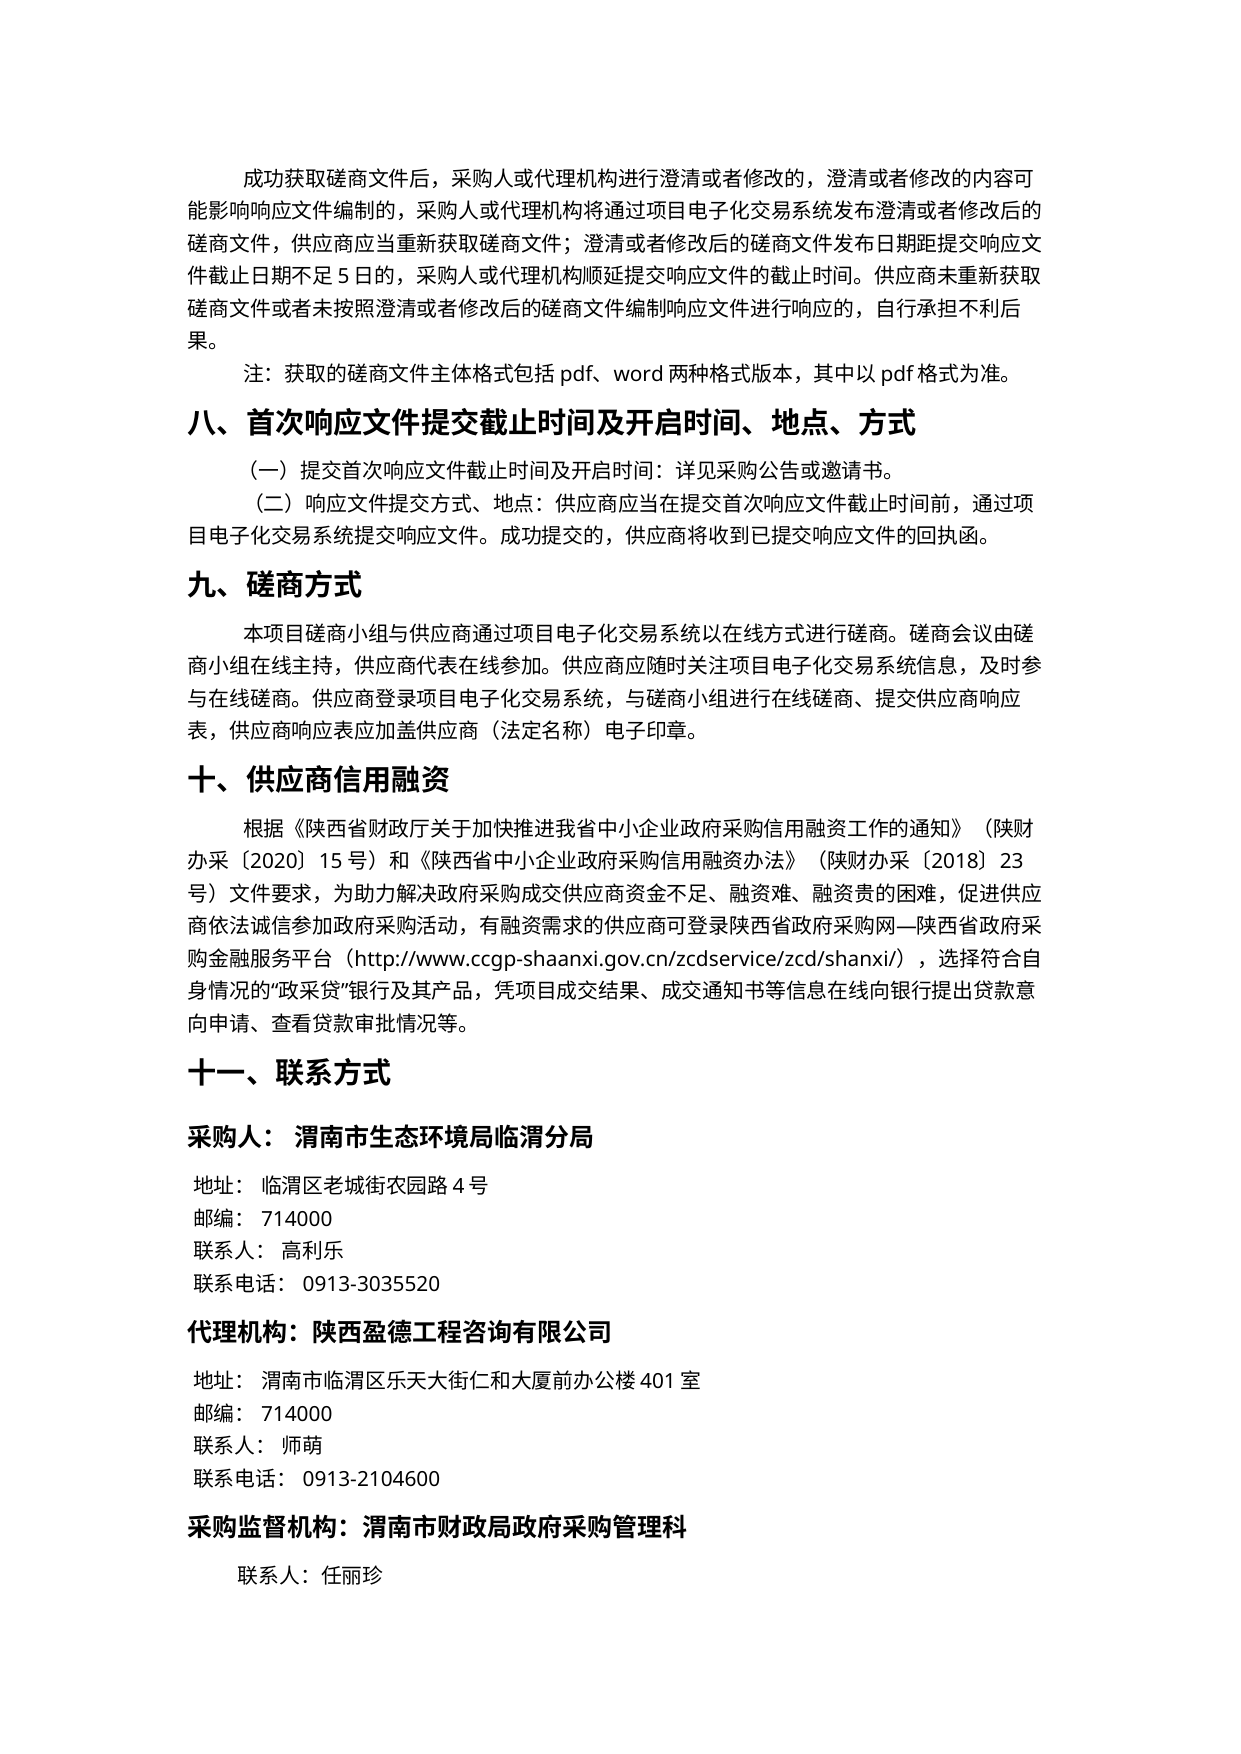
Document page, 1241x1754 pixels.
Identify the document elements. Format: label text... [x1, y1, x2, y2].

text 十、供应商信用融资 [187, 747, 1053, 812]
text 地址： 渭南市临渭区乐天大街仁和大厦前办公楼401室 [187, 1364, 1053, 1397]
text 联系电话： 0913-2104600 [187, 1462, 1053, 1494]
text 八、首次响应文件提交截止时间及开启时间、地点、方式 [187, 389, 1053, 454]
text 邮编： 714000 [187, 1397, 1053, 1429]
text 邮编： 714000 [187, 1202, 1053, 1234]
text （二）响应文件提交方式、地点：供应商应当在提交首次响应文件截止时间前，通过项目电子化交易系统提交响应文件。成功提交的，供应商将收到已提交响应文件的回执函。 [187, 487, 1053, 552]
text 九、磋商方式 [187, 552, 1053, 617]
text （一）提交首次响应文件截止时间及开启时间：详见采购公告或邀请书。 [187, 454, 1053, 487]
text 本项目磋商小组与供应商通过项目电子化交易系统以在线方式进行磋商。磋商会议由磋商小组在线主持，供应商代表在线参加。供应商应随时关注项目电子化交易系统信息，及时参与在线磋商。供应商登录项目电子化交易系统，与磋商小组进行在线磋商、提交供应商响应表，供应商响应表应加盖供应商（法定名称）电子印章。 [187, 617, 1053, 747]
text 代理机构：陕西盈德工程咨询有限公司 [187, 1299, 1053, 1364]
text 根据《陕西省财政厅关于加快推进我省中小企业政府采购信用融资工作的通知》（陕财办采〔2020〕15 号）和《陕西省中小企业政府采购信用融资办法》（陕财办采〔2018〕23 号）文件要求，为助力解决政府采购成交供应商资金不足、融资难、融资贵的困难，促进供应商依法诚信参加政府采购活动，有融资需求的供应商可登录陕西省政府采购网—陕西省政府采购金融服务平台（http://www.ccgp-shaanxi.gov.cn/zcdservice/zcd/shanxi/），选择符合自身情况的“政采贷”银行及其产品，凭项目成交结果、成交通知书等信息在线向银行提出贷款意向申请、查看贷款审批情况等。 [187, 812, 1053, 1039]
text 注：获取的磋商文件主体格式包括pdf、word两种格式版本，其中以pdf格式为准。 [187, 357, 1053, 389]
text 联系人：任丽珍 [187, 1559, 1053, 1592]
text 采购人： 渭南市生态环境局临渭分局 [187, 1104, 1053, 1169]
text 采购监督机构：渭南市财政局政府采购管理科 [187, 1494, 1053, 1559]
text 十一、联系方式 [187, 1039, 1053, 1104]
text 地址： 临渭区老城街农园路4号 [187, 1169, 1053, 1202]
text 联系人： 师萌 [187, 1429, 1053, 1462]
text 联系人： 高利乐 [187, 1234, 1053, 1267]
text 联系电话： 0913-3035520 [187, 1267, 1053, 1299]
text 成功获取磋商文件后，采购人或代理机构进行澄清或者修改的，澄清或者修改的内容可能影响响应文件编制的，采购人或代理机构将通过项目电子化交易系统发布澄清或者修改后的磋商文件，供应商应当重新获取磋商文件；澄清或者修改后的磋商文件发布日期距提交响应文件截止日期不足5日的，采购人或代理机构顺延提交响应文件的截止时间。供应商未重新获取磋商文件或者未按照澄清或者修改后的磋商文件编制响应文件进行响应的，自行承担不利后果。 [187, 162, 1053, 357]
